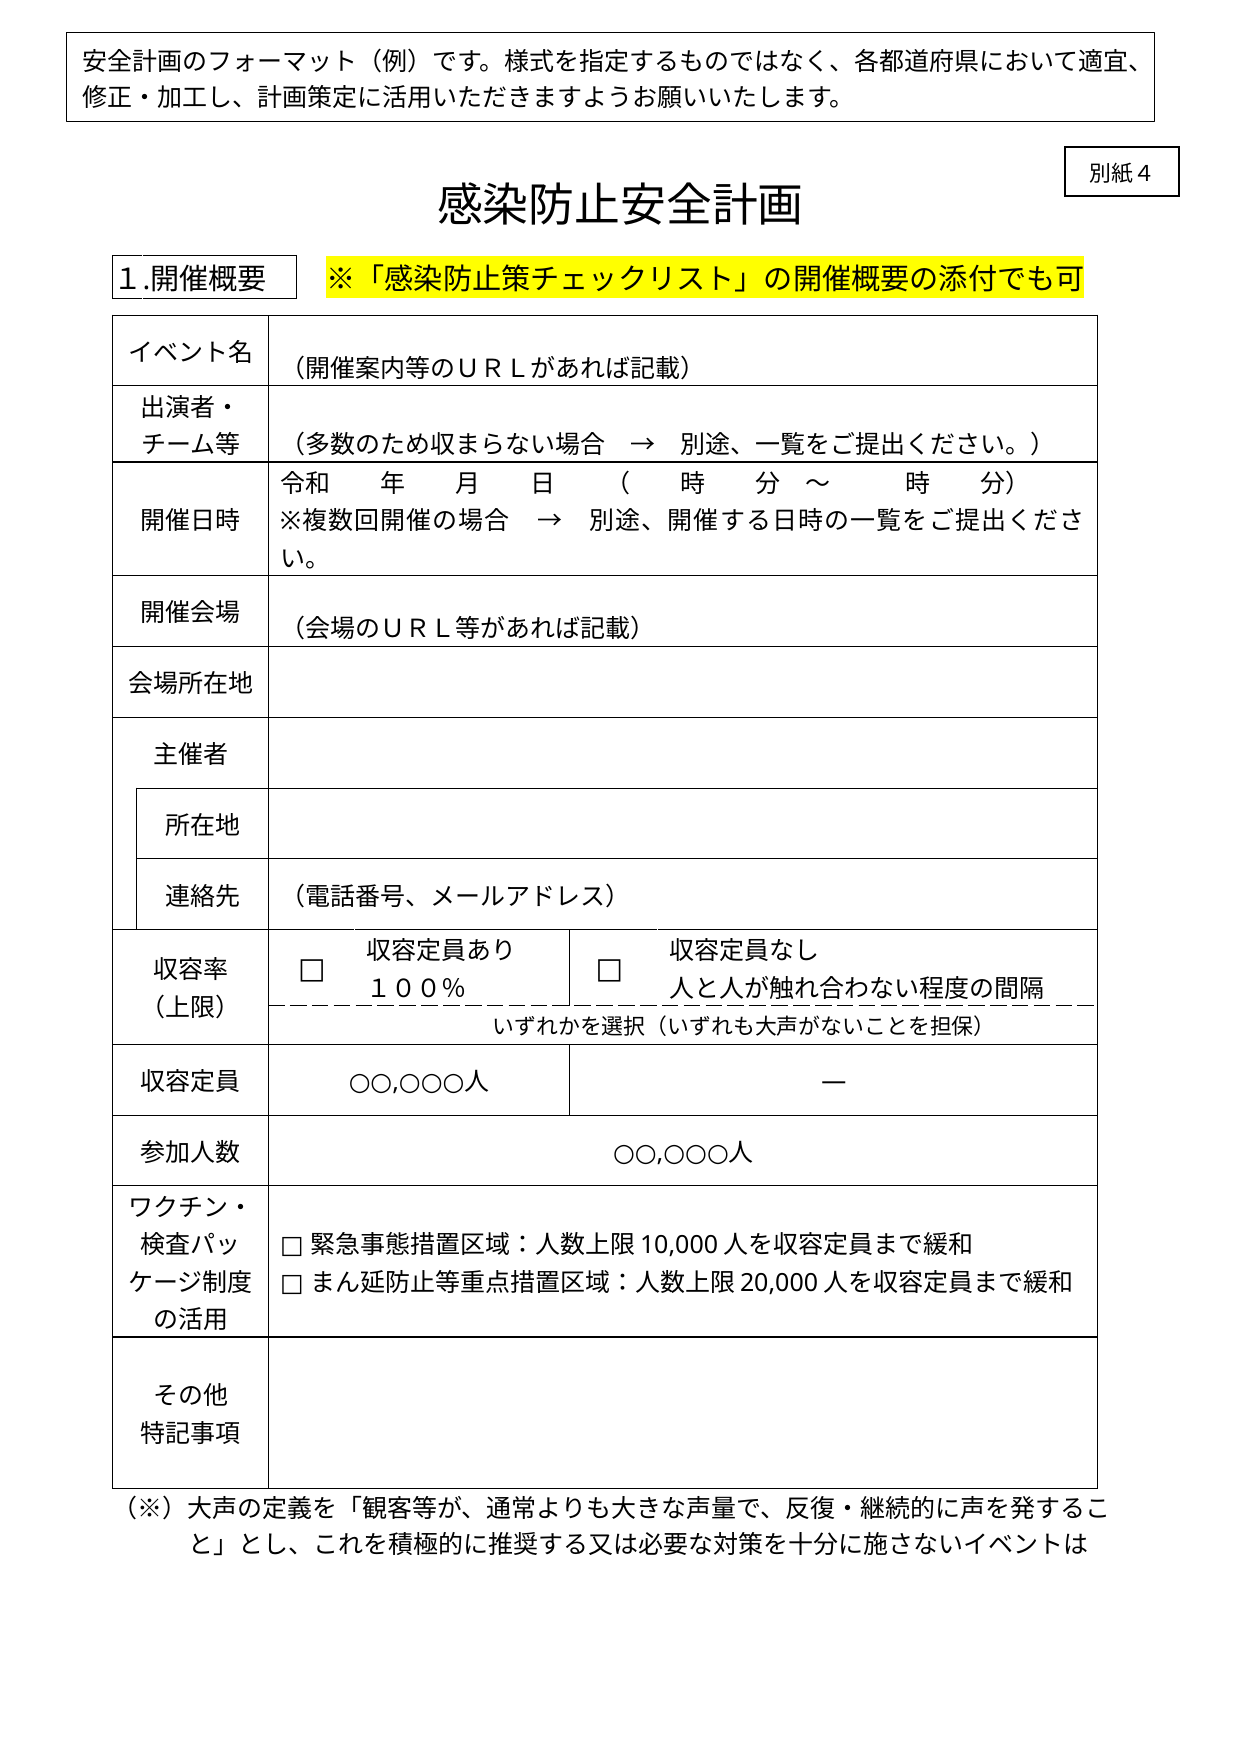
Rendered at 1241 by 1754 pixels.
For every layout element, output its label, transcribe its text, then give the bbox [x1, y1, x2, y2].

table_cell [269, 789, 1097, 858]
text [112, 1488, 1128, 1561]
text 感染防止安全計画 [112, 164, 1128, 239]
table_cell 主催者 [113, 718, 268, 787]
table_cell 令和 年 月 日 （ 時 分 ～ 時 分） ※複数回開催の場合 → 別途、開催する日時の一覧をご提出ください。 [269, 463, 1097, 575]
table_cell [113, 788, 136, 929]
table_cell □ 緊急事態措置区域：人数上限10,000人を収容定員まで緩和 □ まん延防止等重点措置区域：人数上限20,000人を収容定員まで緩和 [269, 1186, 1097, 1336]
table_cell 参加人数 [113, 1116, 268, 1185]
table_cell 所在地 [137, 789, 268, 858]
table_cell 開催日時 [113, 463, 268, 575]
table_cell [269, 718, 1097, 787]
table_cell [269, 647, 1097, 717]
table_cell ○○,○○○人 [269, 1045, 569, 1114]
table_cell 開催会場 [113, 576, 268, 646]
table_cell いずれかを選択（いずれも大声がないことを担保） [269, 1005, 1097, 1044]
text １.開催概要 ※「感染防止策チェックリスト」の開催概要の添付でも可 [112, 239, 1128, 314]
table_cell 収容率 （上限） [113, 930, 268, 1044]
table_cell 収容定員なし 人と人が触れ合わない程度の間隔 [658, 930, 1097, 1005]
table_cell 出演者・ チーム等 [113, 386, 268, 461]
table_cell 会場所在地 [113, 647, 268, 717]
table_cell 収容定員 [113, 1045, 268, 1114]
table_cell ― [570, 1045, 1097, 1114]
table_cell （多数のため収まらない場合 → 別途、一覧をご提出ください。） [269, 386, 1097, 461]
table_cell [269, 1338, 1097, 1487]
table_cell 収容定員あり １００％ [355, 930, 569, 1005]
table_cell ○○,○○○人 [269, 1116, 1097, 1185]
table_cell □ [570, 930, 657, 1005]
table_cell ワクチン・検査パッケージ制度の活用 [113, 1186, 268, 1336]
table_cell （会場のＵＲＬ等があれば記載） [269, 576, 1097, 646]
table_header （開催案内等のＵＲＬがあれば記載） [269, 316, 1097, 385]
table_cell 連絡先 [137, 859, 268, 929]
table_cell □ [269, 930, 354, 1005]
table_header イベント名 [113, 316, 268, 385]
table_cell （電話番号、メールアドレス） [269, 859, 1097, 929]
table_cell その他 特記事項 [113, 1338, 268, 1487]
